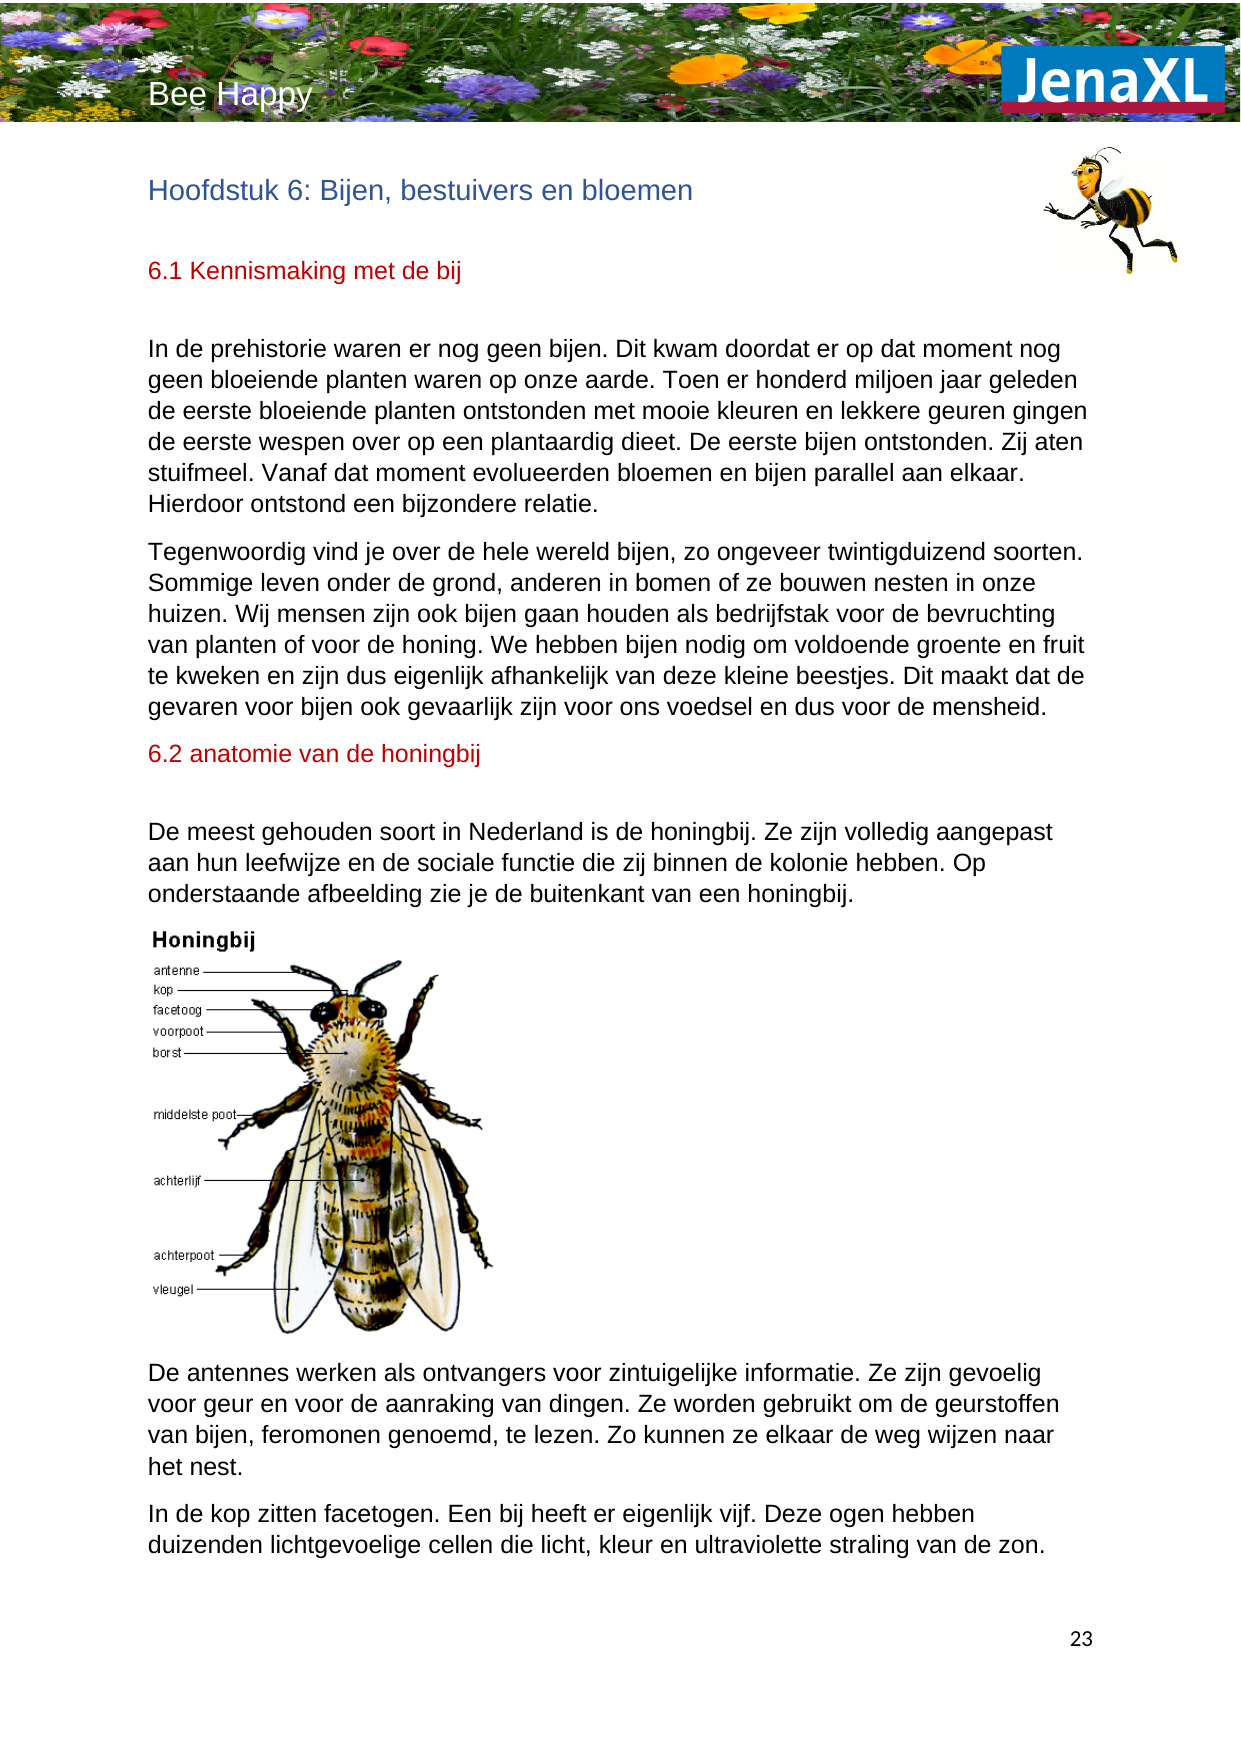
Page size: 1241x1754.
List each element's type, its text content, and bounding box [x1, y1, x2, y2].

picture [147, 927, 531, 1340]
subtitle 6.1 Kennismaking met de bij [148, 256, 1093, 284]
text In de prehistorie waren er nog geen bijen. Dit kwam doordat er op dat moment nog geen bloeiende planten waren op onze aarde. Toen er honderd miljoen jaar geleden de eerste bloeiende planten ontstonden met mooie kleuren en lekkere geuren gingen de eerste wespen over op een plantaardig dieet. De eerste bijen ontstonden. Zij aten stuifmeel. Vanaf dat moment evolueerden bloemen en bijen parallel aan elkaar. Hierdoor ontstond een bijzondere relatie. [148, 333, 1093, 517]
text De meest gehouden soort in Nederland is de honingbij. Ze zijn volledig aangepast aan hun leefwijze en de sociale functie die zij binnen de kolonie hebben. Op onderstaande afbeelding zie je de buitenkant van een honingbij. [148, 817, 1093, 908]
subtitle 6.2 anatomie van de honingbij [148, 739, 1093, 768]
text Tegenwoordig vind je over de hele wereld bijen, zo ongeveer twintigduizend soorten. Sommige leven onder de grond, anderen in bomen of ze bouwen nesten in onze huizen. Wij mensen zijn ook bijen gaan houden als bedrijfstak voor de bevruchting van planten of voor de honing. We hebben bijen nodig om voldoende groente en fruit te kweken en zijn dus eigenlijk afhankelijk van deze kleine beestjes. Dit maakt dat de gevaren voor bijen ook gevaarlijk zijn voor ons voedsel en dus voor de mensheid. [148, 536, 1093, 720]
subtitle Hoofdstuk 6: Bijen, bestuivers en bloemen [148, 173, 1043, 206]
picture [1043, 147, 1178, 274]
picture [0, 3, 1241, 122]
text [148, 1499, 1093, 1559]
text De antennes werken als ontvangers voor zintuigelijke informatie. Ze zijn gevoelig voor geur en voor de aanraking van dingen. Ze worden gebruikt om de geurstoffen van bijen, feromonen genoemd, te lezen. Zo kunnen ze elkaar de weg wijzen naar het nest. [148, 1358, 1093, 1480]
